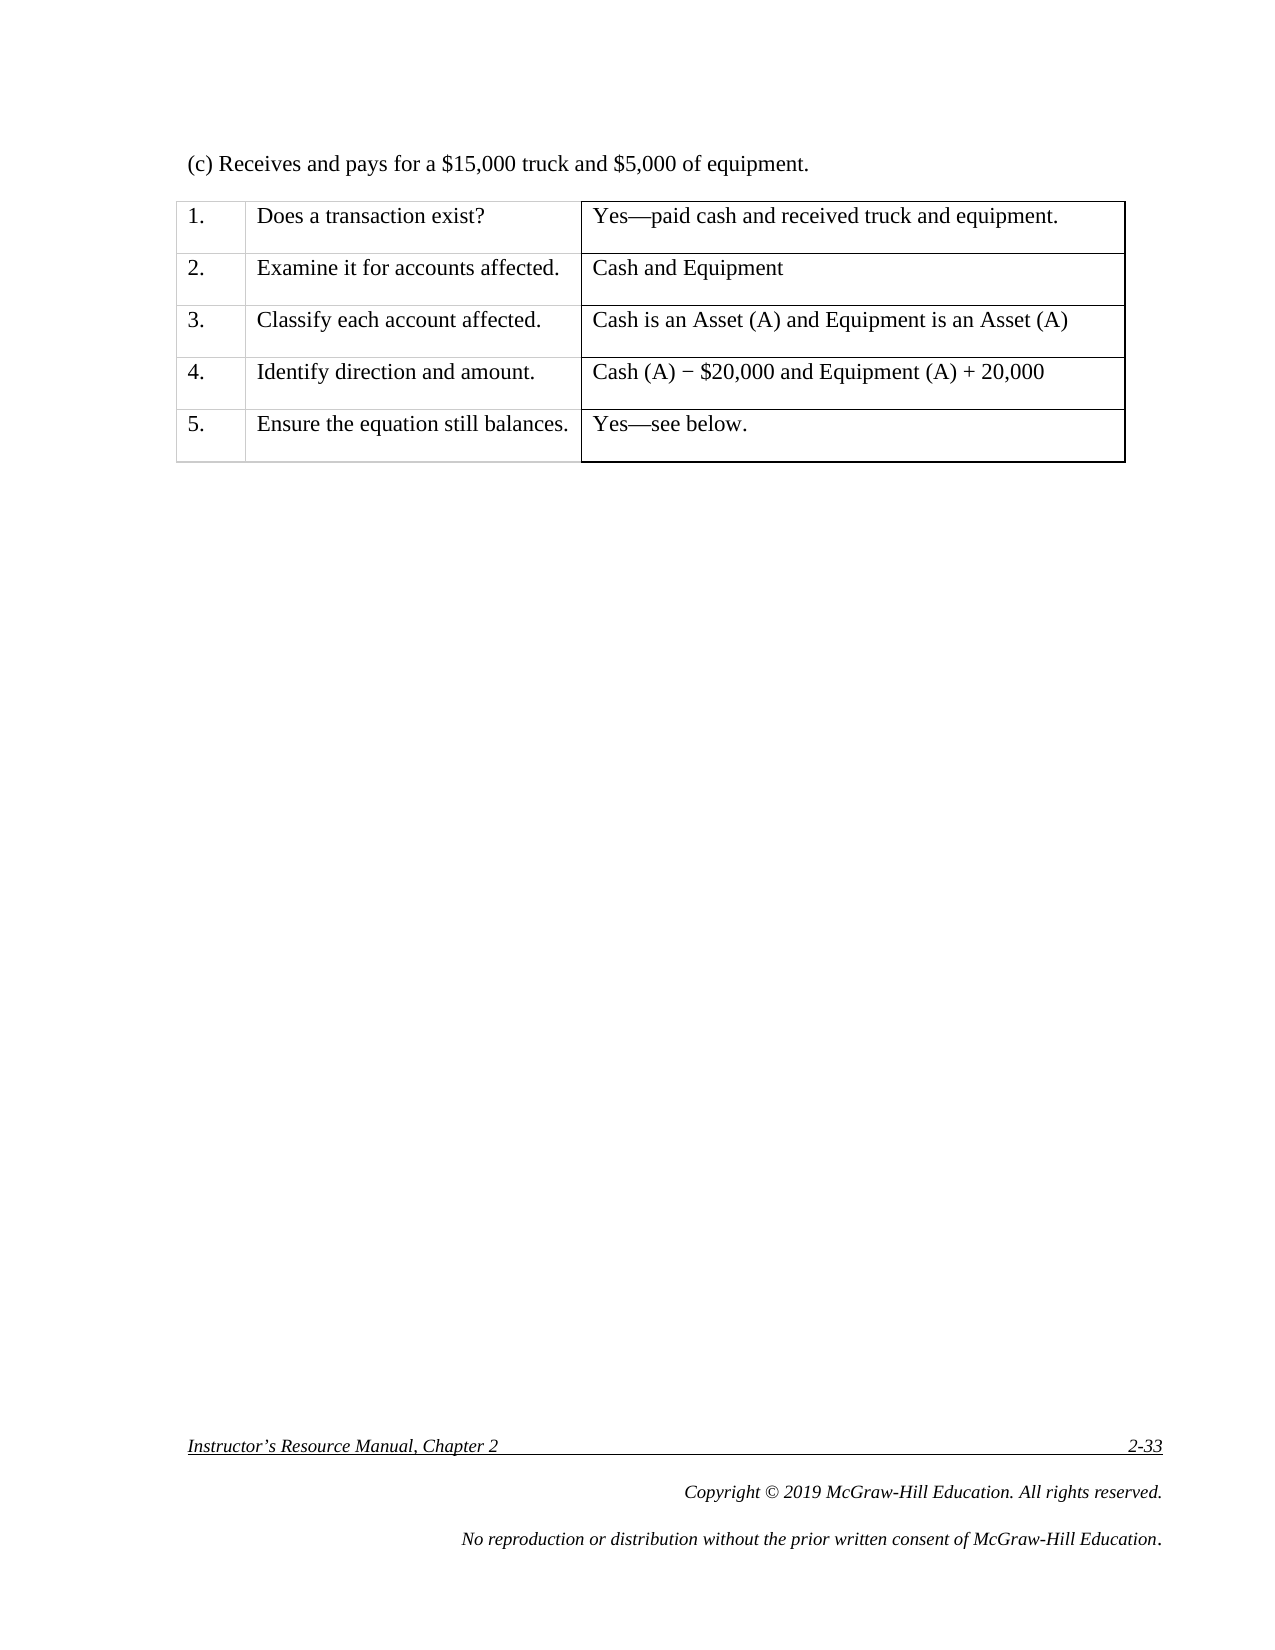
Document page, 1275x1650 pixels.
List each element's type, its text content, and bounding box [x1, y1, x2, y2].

table_cell Cash (A) − $20,000 and Equipment (A) + 20,000 [582, 358, 1124, 409]
table_cell 5. [177, 410, 245, 461]
table_header Does a transaction exist? [246, 202, 581, 253]
table_cell Identify direction and amount. [246, 358, 581, 409]
table_cell Cash and Equipment [582, 254, 1124, 305]
table_cell Classify each account affected. [246, 306, 581, 357]
table_header Yes—paid cash and received truck and equipment. [582, 202, 1124, 253]
table_cell Ensure the equation still balances. [246, 410, 581, 461]
table_cell 2. [177, 254, 245, 305]
table_cell 4. [177, 358, 245, 409]
table_header 1. [177, 202, 245, 253]
table_cell 3. [177, 306, 245, 357]
table_cell Yes—see below. [582, 410, 1124, 461]
table_cell Examine it for accounts affected. [246, 254, 581, 305]
text (c) Receives and pays for a $15,000 truck and $5,000 of equipment. [187, 150, 1162, 176]
table_cell Cash is an Asset (A) and Equipment is an Asset (A) [582, 306, 1124, 357]
